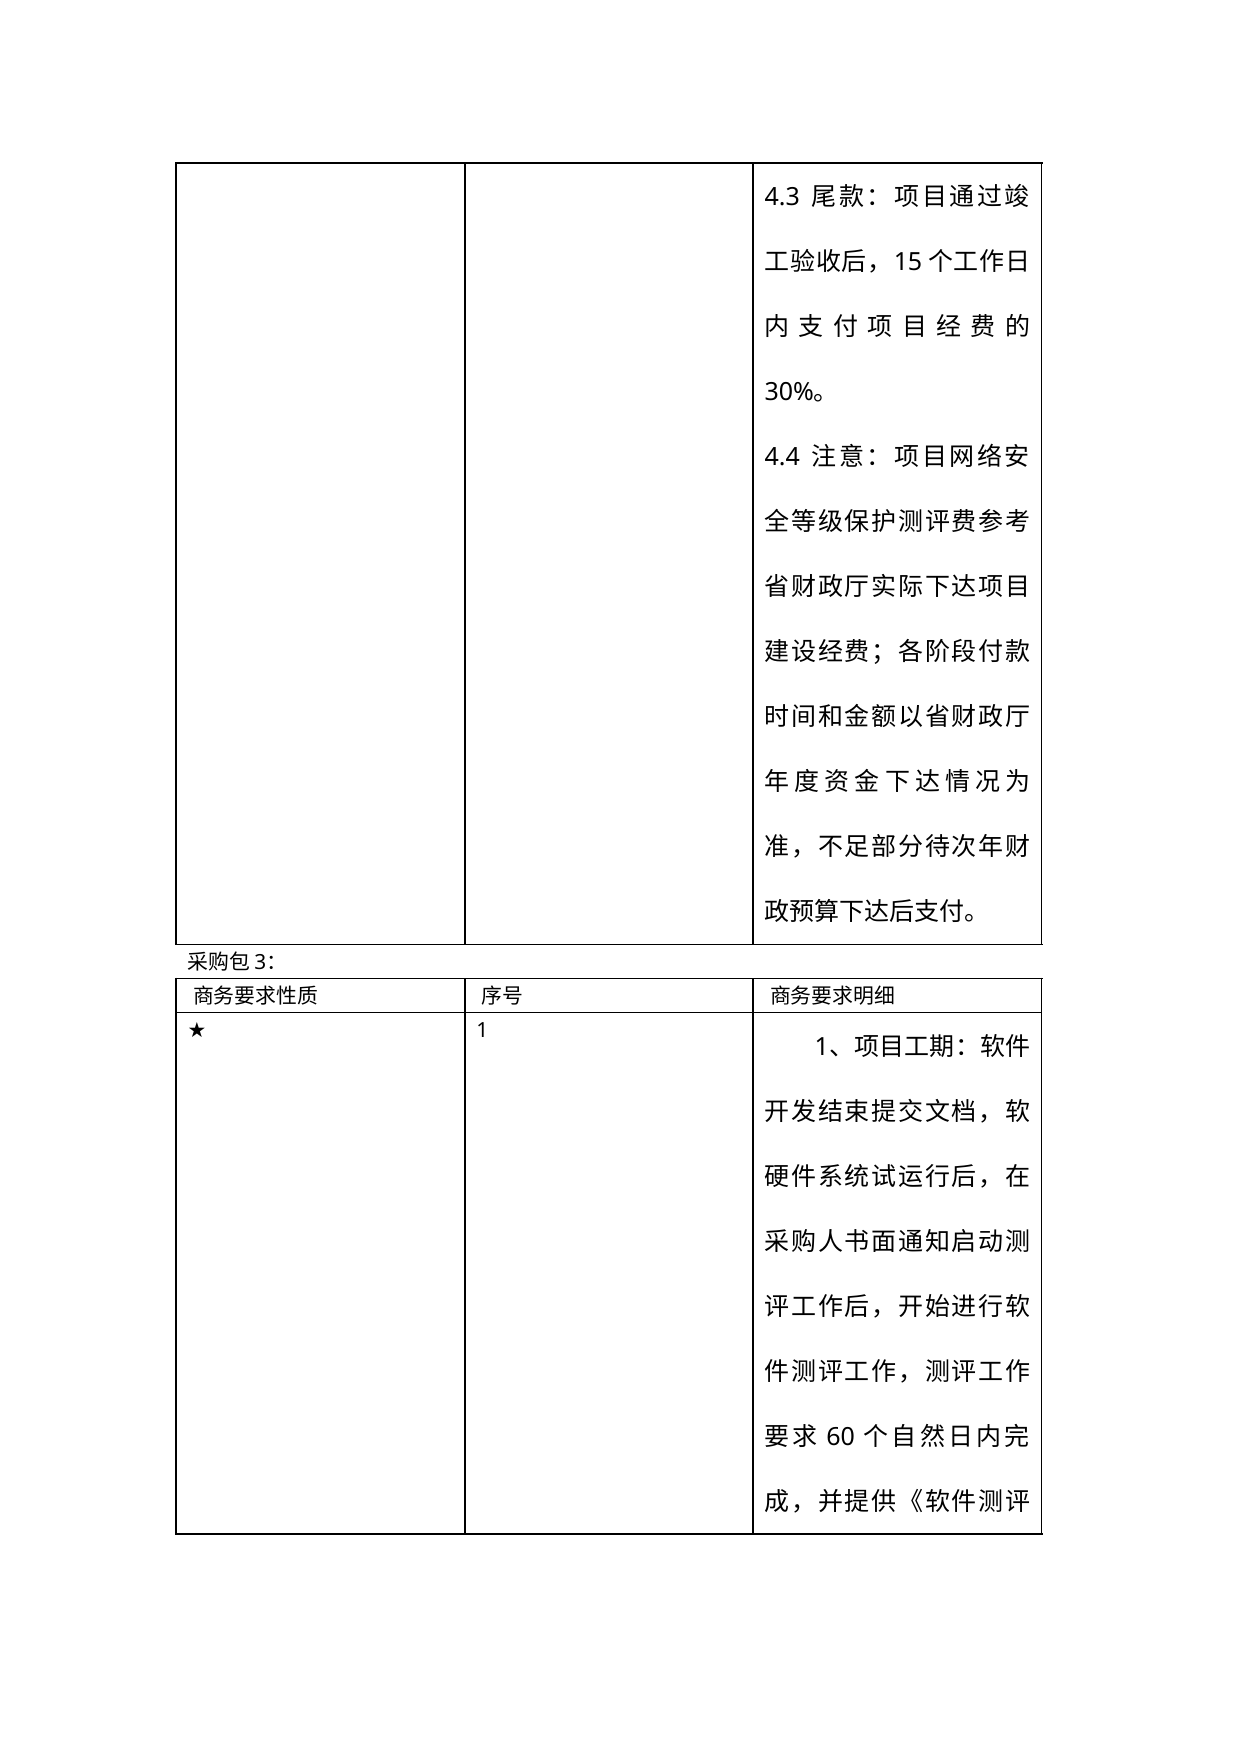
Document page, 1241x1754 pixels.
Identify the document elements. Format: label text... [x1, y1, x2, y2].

table_header 商务要求明细 [754, 979, 1041, 1012]
table_header 商务要求性质 [177, 979, 464, 1012]
text 采购包3： [187, 945, 1053, 978]
table_cell ★ [177, 164, 464, 943]
table_cell 1 [466, 1013, 752, 1533]
table_cell 1 [466, 164, 752, 943]
table_header 序号 [466, 979, 752, 1012]
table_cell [754, 164, 1041, 943]
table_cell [754, 1013, 1041, 1533]
table_cell ★ [177, 1013, 464, 1533]
